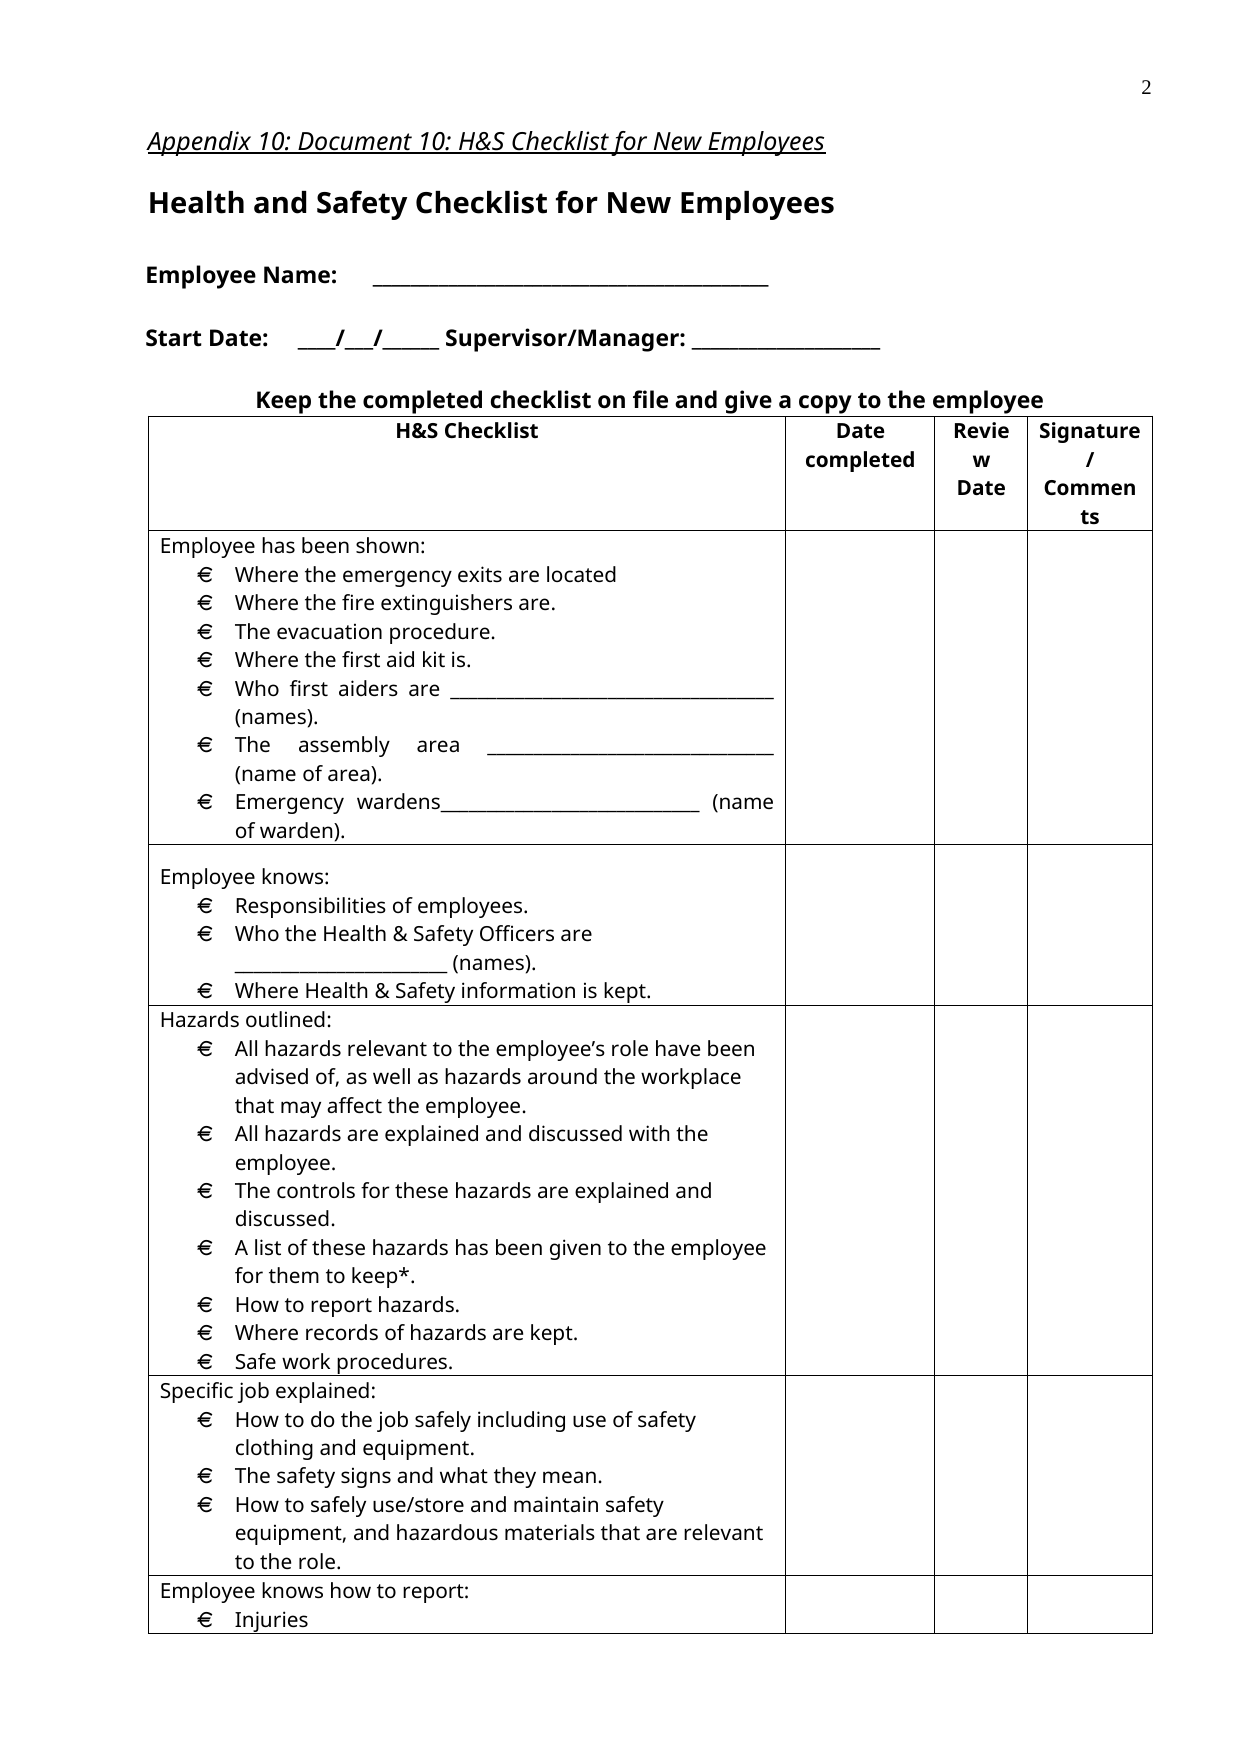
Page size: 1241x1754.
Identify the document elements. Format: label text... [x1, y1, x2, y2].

table_cell [935, 845, 1027, 1004]
table_header Signature/ Comments [1028, 417, 1152, 530]
text Appendix 10: Document 10: H&S Checklist for New Employees [148, 123, 1152, 157]
table_cell Specific job explained: How to do the job safely including use of safety clothing and equipment. The safety signs and what they mean. How to safely use/store and maintain safety equipment, and hazardous materials that are relevant to the role. [149, 1376, 785, 1575]
table_cell Employee knows: Responsibilities of employees. Who the Health & Safety Officers are _______________________ (names). Where Health & Safety information is kept. [149, 845, 785, 1004]
table_cell [935, 531, 1027, 844]
table_cell [1028, 531, 1152, 844]
table_cell [786, 1006, 934, 1375]
table_header H&S Checklist [149, 417, 785, 530]
table_cell [1028, 1376, 1152, 1575]
text Keep the completed checklist on file and give a copy to the employee [148, 384, 1152, 416]
table_cell [786, 531, 934, 844]
table_cell Hazards outlined: All hazards relevant to the employee’s role have been advised of, as well as hazards around the workplace that may affect the employee. All hazards are explained and discussed with the employee. The controls for these hazards are explained and discussed. A list of these hazards has been given to the employee for them to keep*. How to report hazards. Where records of hazards are kept. Safe work procedures. [149, 1006, 785, 1375]
table_header Review Date [935, 417, 1027, 530]
table_cell [1028, 1006, 1152, 1375]
table_cell [786, 1576, 934, 1633]
table_header Date completed [786, 417, 934, 530]
table_cell [1028, 845, 1152, 1004]
text Start Date: ____/___/______ Supervisor/Manager: ____________________ [145, 322, 1152, 353]
table_cell Employee has been shown: Where the emergency exits are located Where the fire extinguishers are. The evacuation procedure. Where the first aid kit is. Who first aiders are ___________________________________ (names). The assembly area _______________________________ (name of area). Emergency wardens____________________________ (name of warden). [149, 531, 785, 844]
table_cell [786, 845, 934, 1004]
text Employee Name: __________________________________________ [145, 259, 1152, 291]
table_cell [935, 1576, 1027, 1633]
table_cell [935, 1376, 1027, 1575]
table_cell [935, 1006, 1027, 1375]
table_cell [1028, 1576, 1152, 1633]
table_cell [786, 1376, 934, 1575]
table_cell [149, 1576, 785, 1633]
subtitle Health and Safety Checklist for New Employees [148, 182, 1152, 222]
